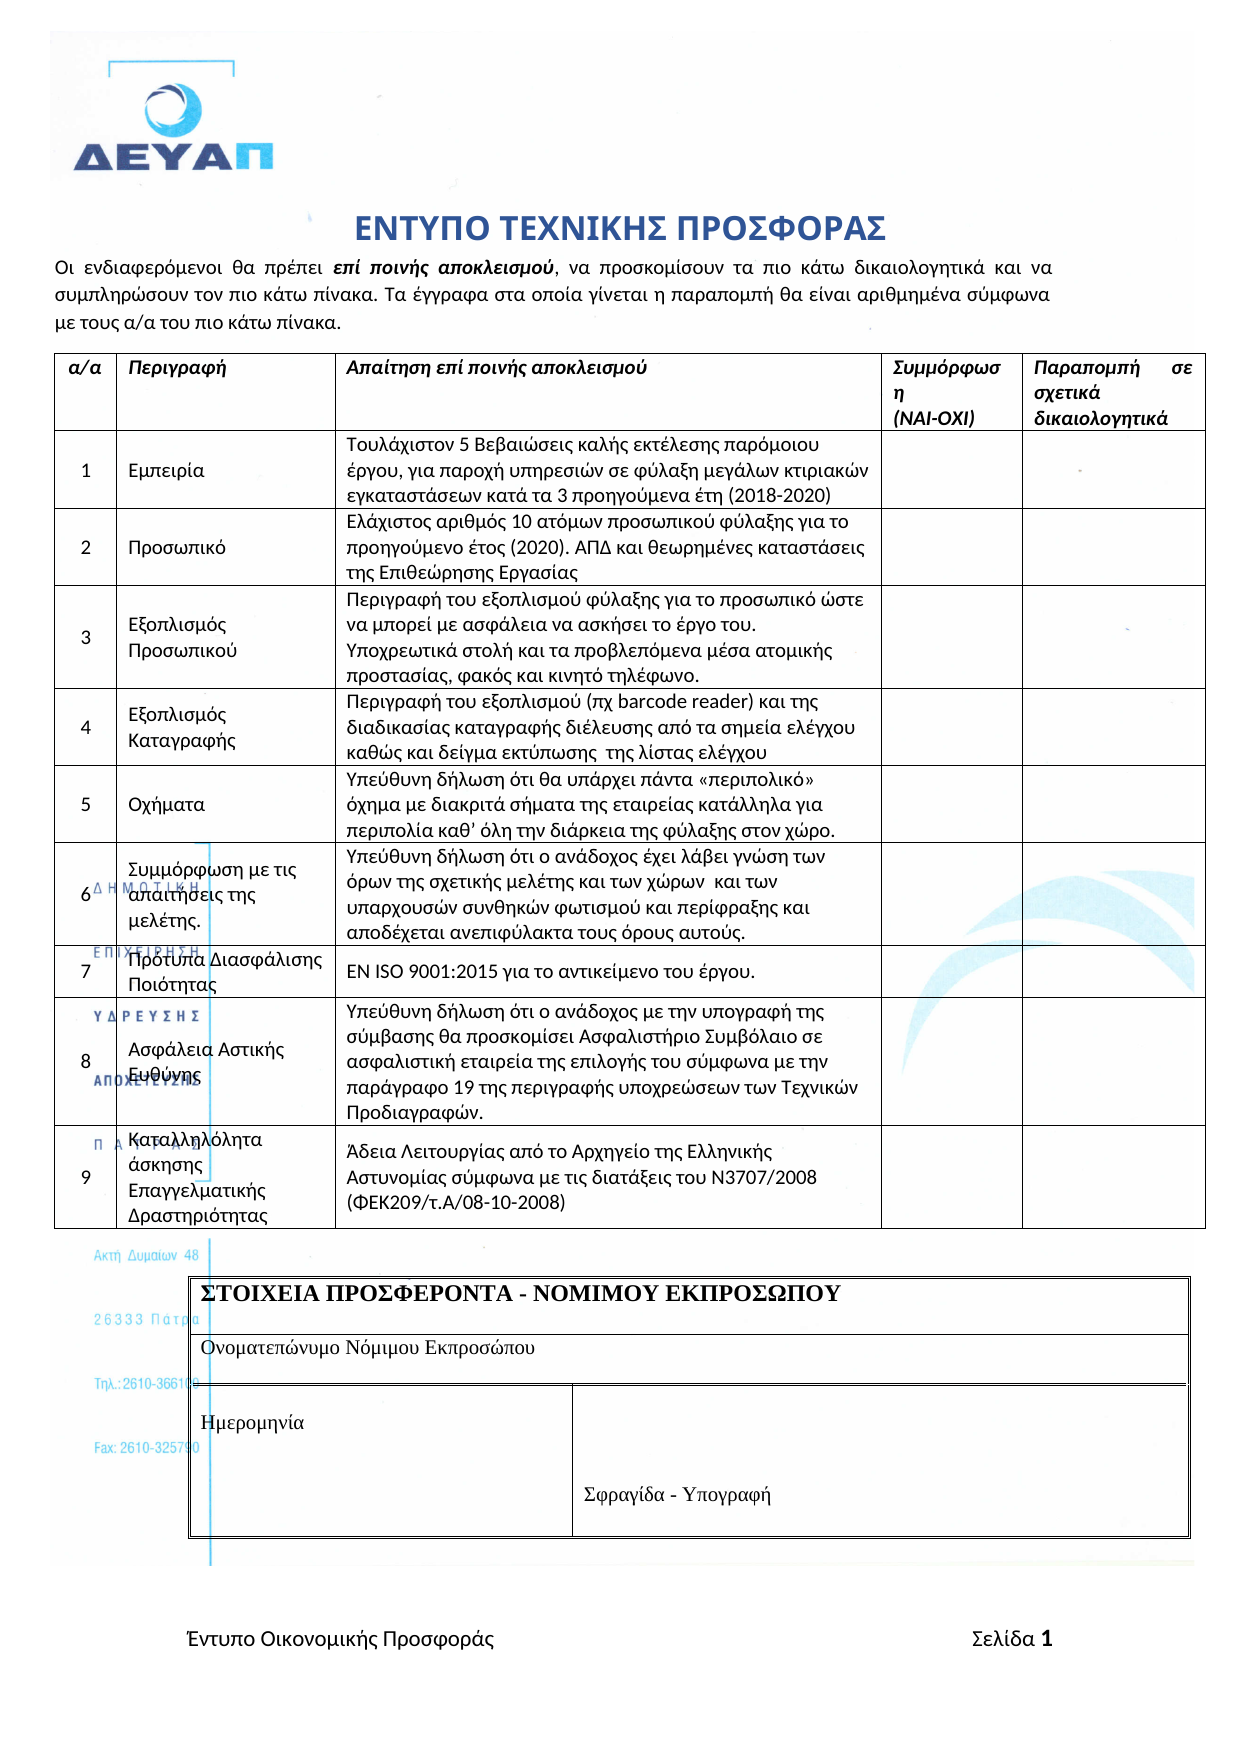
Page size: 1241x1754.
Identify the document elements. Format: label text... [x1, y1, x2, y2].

table_cell Καταλληλόλητα άσκησης Επαγγελματικής Δραστηριότητας [117, 1126, 335, 1228]
table_header α/α [55, 354, 116, 430]
table_cell Ασφάλεια Αστικής Ευθύνης [117, 998, 335, 1125]
table_cell 1 [55, 431, 116, 508]
table_cell [882, 946, 1022, 997]
table_cell 4 [55, 689, 116, 765]
table_cell [882, 998, 1022, 1125]
table_cell [882, 586, 1022, 688]
table_header Παραπομπή σε σχετικά δικαιολογητικά [1023, 354, 1205, 430]
table_cell [882, 1126, 1022, 1228]
table_cell Εξοπλισμός Καταγραφής [117, 689, 335, 765]
table_cell 7 [55, 946, 116, 997]
table_cell Υπεύθυνη δήλωση ότι ο ανάδοχος έχει λάβει γνώση των όρων της σχετικής μελέτης και των χώρων και των υπαρχουσών συνθηκών φωτισμού και περίφραξης και αποδέχεται ανεπιφύλακτα τους όρους αυτούς. [336, 843, 881, 945]
table_cell Υπεύθυνη δήλωση ότι ο ανάδοχος με την υπογραφή της σύμβασης θα προσκομίσει Ασφαλιστήριο Συμβόλαιο σε ασφαλιστική εταιρεία της επιλογής του σύμφωνα με την παράγραφο 19 της περιγραφής υποχρεώσεων των Τεχνικών Προδιαγραφών. [336, 998, 881, 1125]
table_cell [882, 431, 1022, 508]
table_cell [1023, 843, 1205, 945]
table_cell Οχήματα [117, 766, 335, 842]
table_cell Περιγραφή του εξοπλισμού φύλαξης για το προσωπικό ώστε να μπορεί με ασφάλεια να ασκήσει το έργο του. Υποχρεωτικά στολή και τα προβλεπόμενα μέσα ατομικής προστασίας, φακός και κινητό τηλέφωνο. [336, 586, 881, 688]
table_cell Συμμόρφωση με τις απαιτήσεις της μελέτης. [117, 843, 335, 945]
table_cell 2 [55, 509, 116, 585]
table_cell 5 [55, 766, 116, 842]
table_cell [1023, 509, 1205, 585]
table_cell Εμπειρία [117, 431, 335, 508]
table_header Απαίτηση επί ποινής αποκλεισμού [336, 354, 881, 430]
table_cell [1023, 766, 1205, 842]
table_cell Υπεύθυνη δήλωση ότι θα υπάρχει πάντα «περιπολικό» όχημα με διακριτά σήματα της εταιρείας κατάλληλα για περιπολία καθ’ όλη την διάρκεια της φύλαξης στον χώρο. [336, 766, 881, 842]
table_cell 6 [55, 843, 116, 945]
table_cell 3 [55, 586, 116, 688]
table_header Συμμόρφωση (ΝΑΙ-ΟΧΙ) [882, 354, 1022, 430]
table_cell [1023, 586, 1205, 688]
table_cell [882, 843, 1022, 945]
table_cell Πρότυπα Διασφάλισης Ποιότητας [117, 946, 335, 997]
table_cell Τουλάχιστον 5 Βεβαιώσεις καλής εκτέλεσης παρόμοιου έργου, για παροχή υπηρεσιών σε φύλαξη μεγάλων κτιριακών εγκαταστάσεων κατά τα 3 προηγούμενα έτη (2018-2020) [336, 431, 881, 508]
table_header Περιγραφή [117, 354, 335, 430]
table_cell Ονοματεπώνυμο Νόμιμου Εκπροσώπου [191, 1335, 1188, 1383]
table_cell Προσωπικό [117, 509, 335, 585]
table_cell [882, 766, 1022, 842]
table_cell [1023, 431, 1205, 508]
text Οι ενδιαφερόμενοι θα πρέπει επί ποινής αποκλεισμού, να προσκομίσουν τα πιο κάτω δικαιολογητικά και να συμπληρώσουν τον πιο κάτω πίνακα. Τα έγγραφα στα οποία γίνεται η παραπομπή θα είναι αριθμημένα σύμφωνα με τους α/α του πιο κάτω πίνακα. [54, 254, 1053, 334]
table_cell EN ISO 9001:2015 για το αντικείμενο του έργου. [336, 946, 881, 997]
table_cell [1023, 1126, 1205, 1228]
table_cell Εξοπλισμός Προσωπικού [117, 586, 335, 688]
table_cell [1023, 689, 1205, 765]
table_cell 8 [55, 998, 116, 1125]
table_cell Ημερομηνία [189, 1383, 572, 1536]
table_cell [882, 689, 1022, 765]
table_cell Ελάχιστος αριθμός 10 ατόμων προσωπικού φύλαξης για το προηγούμενο έτος (2020). ΑΠΔ και θεωρημένες καταστάσεις της Επιθεώρησης Εργασίας [336, 509, 881, 585]
subtitle ΕΝΤΥΠΟ ΤΕΧΝΙΚΗΣ ΠΡΟΣΦΟΡΑΣ [187, 205, 1053, 251]
table_cell [1023, 946, 1205, 997]
table_cell Άδεια Λειτουργίας από το Αρχηγείο της Ελληνικής Αστυνομίας σύμφωνα με τις διατάξεις του Ν3707/2008 (ΦΕΚ209/τ.Α/08-10-2008) [336, 1126, 881, 1228]
table_header ΣΤΟΙΧΕΙΑ ΠΡΟΣΦΕΡΟΝΤΑ - ΝΟΜΙΜΟΥ ΕΚΠΡΟΣΩΠΟΥ [191, 1279, 1188, 1334]
table_cell [882, 509, 1022, 585]
table_cell [1023, 998, 1205, 1125]
table_cell 9 [55, 1126, 116, 1228]
picture [50, 31, 1195, 1566]
table_cell Σφραγίδα - Υπογραφή [573, 1383, 1190, 1536]
table_cell Περιγραφή του εξοπλισμού (πχ barcode reader) και της διαδικασίας καταγραφής διέλευσης από τα σημεία ελέγχου καθώς και δείγμα εκτύπωσης της λίστας ελέγχου [336, 689, 881, 765]
